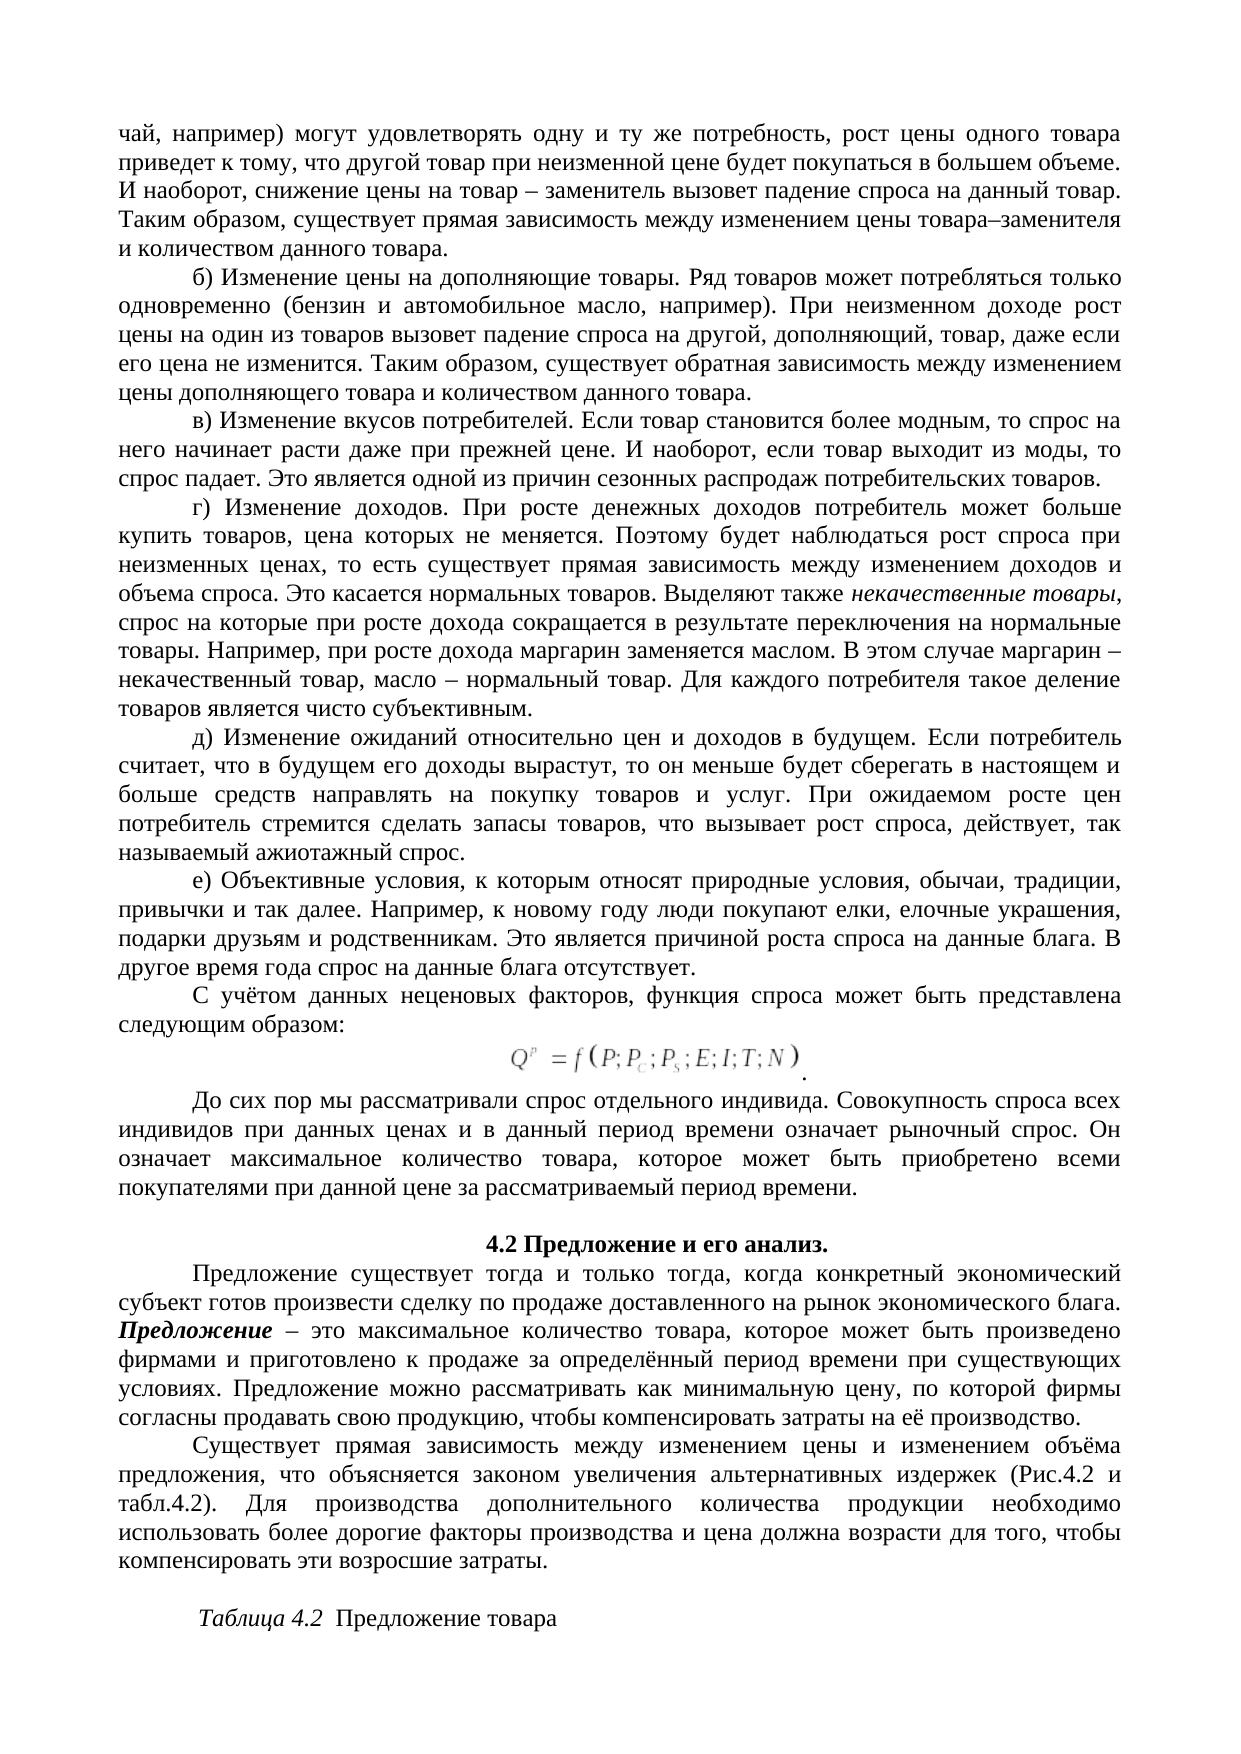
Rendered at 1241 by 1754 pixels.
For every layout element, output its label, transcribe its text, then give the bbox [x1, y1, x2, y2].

text До сих пор мы рассматривали спрос отдельного индивида. Совокупность спроса всех индивидов при данных ценах и в данный период времени означает рыночный спрос. Он означает максимальное количество товара, которое может быть приобретено всеми покупателями при данной цене за рассматриваемый период времени. [118, 1086, 1122, 1201]
text д) Изменение ожиданий относительно цен и доходов в будущем. Если потребитель считает, что в будущем его доходы вырастут, то он меньше будет сберегать в настоящем и больше средств направлять на покупку товаров и услуг. При ожидаемом росте цен потребитель стремится сделать запасы товаров, что вызывает рост спроса, действует, так называемый ажиотажный спрос. [118, 722, 1122, 866]
text б) Изменение цены на дополняющие товары. Ряд товаров может потребляться только одновременно (бензин и автомобильное масло, например). При неизменном доходе рост цены на один из товаров вызовет падение спроса на другой, дополняющий, товар, даже если его цена не изменится. Таким образом, существует обратная зависимость между изменением цены дополняющего товара и количеством данного товара. [118, 262, 1122, 406]
text в) Изменение вкусов потребителей. Если товар становится более модным, то спрос на него начинает расти даже при прежней цене. И наоборот, если товар выходит из моды, то спрос падает. Это является одной из причин сезонных распродаж потребительских товаров. [118, 406, 1122, 492]
text Таблица 4.2 Предложение товара [124, 1603, 976, 1632]
text г) Изменение доходов. При росте денежных доходов потребитель может больше купить товаров, цена которых не меняется. Поэтому будет наблюдаться рост спроса при неизменных ценах, то есть существует прямая зависимость между изменением доходов и объема спроса. Это касается нормальных товаров. Выделяют также некачественные товары, спрос на которые при росте дохода сокращается в результате переключения на нормальные товары. Например, при росте дохода маргарин заменяется маслом. В этом случае маргарин – некачественный товар, масло – нормальный товар. Для каждого потребителя такое деление товаров является чисто субъективным. [118, 492, 1122, 722]
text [118, 118, 1122, 262]
text е) Объективные условия, к которым относят природные условия, обычаи, традиции, привычки и так далее. Например, к новому году люди покупают елки, елочные украшения, подарки друзьям и родственникам. Это является причиной роста спроса на данные блага. В другое время года спрос на данные блага отсутствует. [118, 866, 1122, 981]
text Предложение существует тогда и только тогда, когда конкретный экономический субъект готов произвести сделку по продаже доставленного на рынок экономического блага. Предложение – это максимальное количество товара, которое может быть произведено фирмами и приготовлено к продаже за определённый период времени при существующих условиях. Предложение можно рассматривать как минимальную цену, по которой фирмы согласны продавать свою продукцию, чтобы компенсировать затраты на её производство. [118, 1258, 1122, 1431]
text Существует прямая зависимость между изменением цены и изменением объёма предложения, что объясняется законом увеличения альтернативных издержек (Рис.4.2 и табл.4.2). Для производства дополнительного количества продукции необходимо использовать более дорогие факторы производства и цена должна возрасти для того, чтобы компенсировать эти возросшие затраты. [118, 1431, 1122, 1574]
text 4.2 Предложение и его анализ. [118, 1229, 1122, 1258]
text . [118, 1038, 1122, 1086]
text С учётом данных неценовых факторов, функция спроса может быть представлена следующим образом: [118, 981, 1122, 1038]
